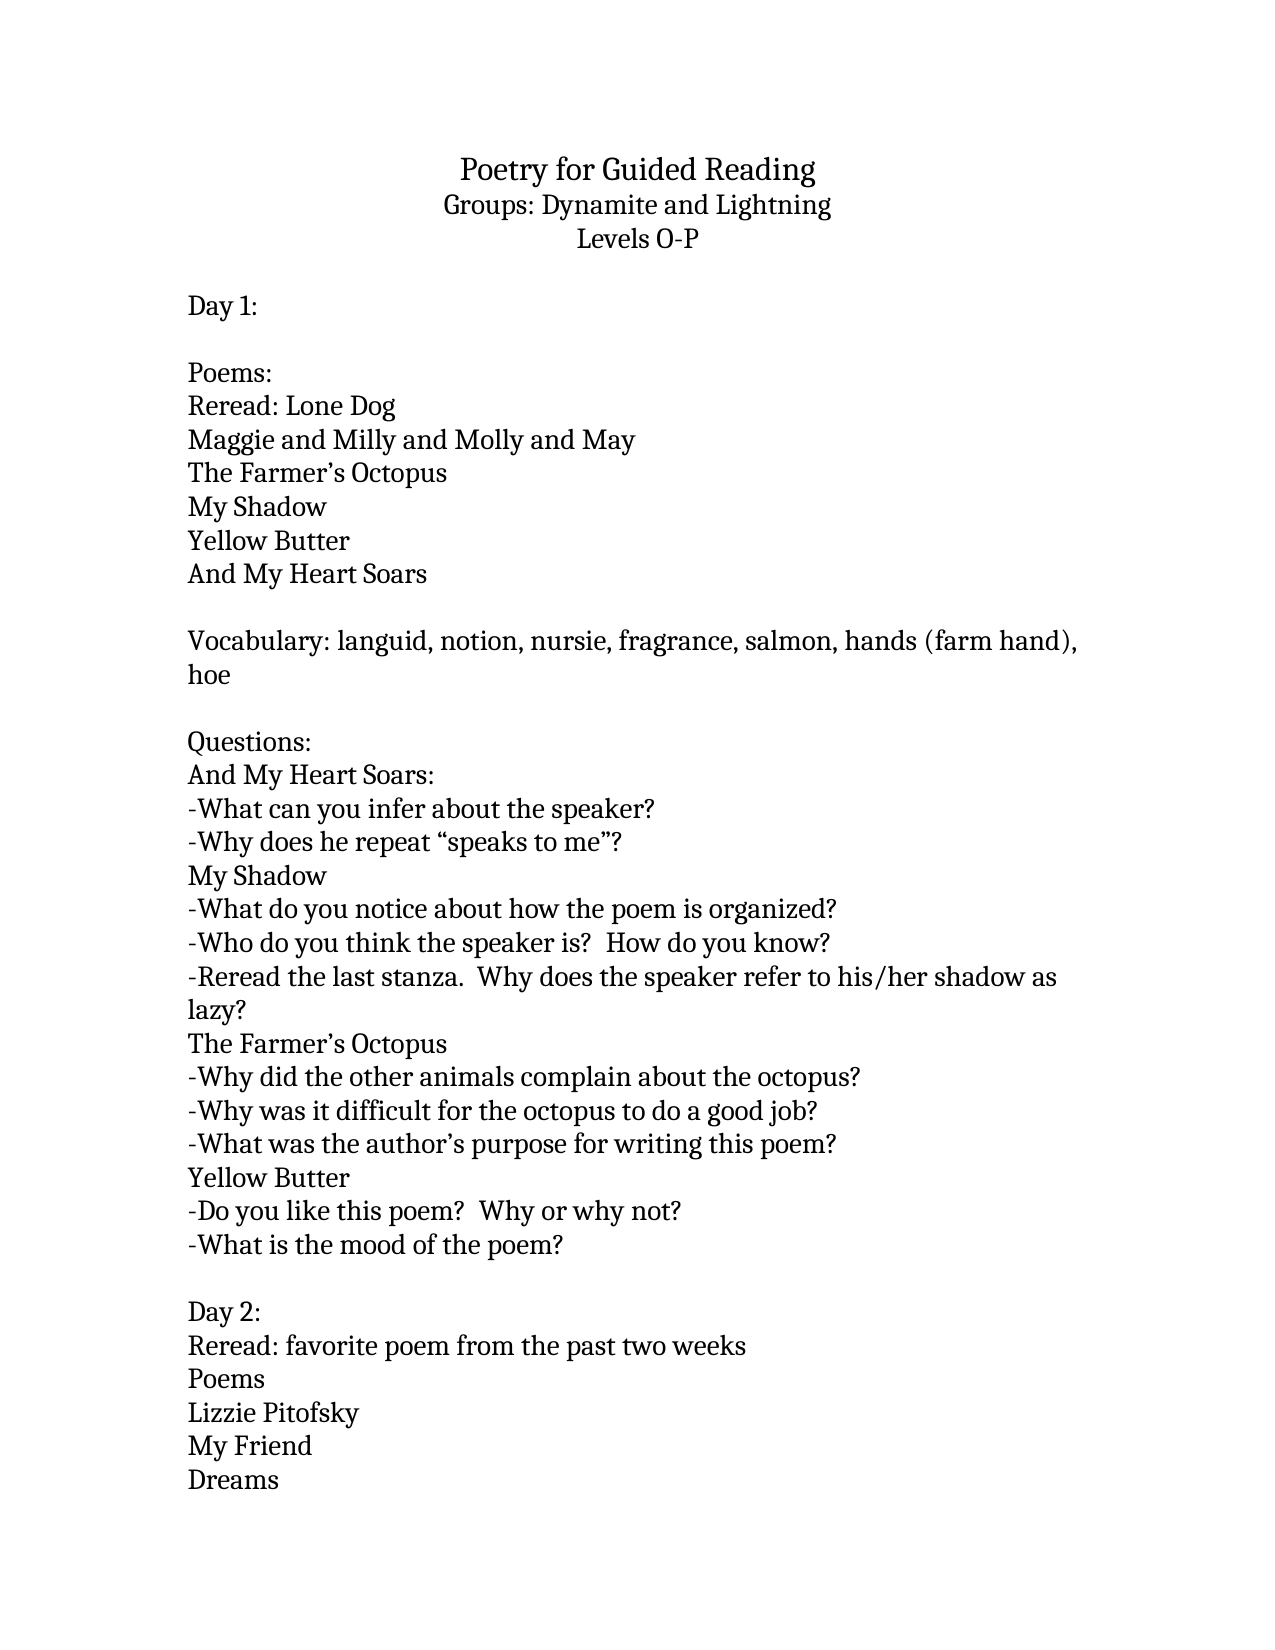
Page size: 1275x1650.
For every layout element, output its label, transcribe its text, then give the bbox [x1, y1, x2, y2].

text Levels O-P [187, 222, 1087, 255]
text -What do you notice about how the poem is organized? [187, 893, 1087, 926]
text Poetry for Guided Reading [187, 150, 1087, 188]
text The Farmer’s Octopus [187, 457, 1087, 490]
text -What is the mood of the poem? [187, 1228, 1087, 1262]
text Day 2: [187, 1295, 1087, 1329]
text Reread: favorite poem from the past two weeks [187, 1329, 1087, 1362]
text Yellow Butter [187, 524, 1087, 557]
text My Shadow [187, 859, 1087, 893]
text Lizzie Pitofsky [187, 1396, 1087, 1429]
text And My Heart Soars [187, 557, 1087, 591]
text Questions: [187, 725, 1087, 758]
text Poems [187, 1362, 1087, 1396]
text My Shadow [187, 490, 1087, 524]
text Day 1: [187, 289, 1087, 322]
text Vocabulary: languid, notion, nursie, fragrance, salmon, hands (farm hand), hoe [187, 624, 1087, 691]
text My Friend [187, 1429, 1087, 1463]
text -What can you infer about the speaker? [187, 792, 1087, 826]
text Dreams [187, 1463, 1087, 1496]
text And My Heart Soars: [187, 758, 1087, 792]
text -Why did the other animals complain about the octopus? [187, 1060, 1087, 1094]
text Poems: [187, 356, 1087, 389]
text -Why was it difficult for the octopus to do a good job? [187, 1094, 1087, 1127]
text Yellow Butter [187, 1161, 1087, 1194]
text Reread: Lone Dog [187, 389, 1087, 423]
text -Do you like this poem? Why or why not? [187, 1194, 1087, 1228]
text The Farmer’s Octopus [187, 1027, 1087, 1060]
text Maggie and Milly and Molly and May [187, 423, 1087, 457]
text -What was the author’s purpose for writing this poem? [187, 1127, 1087, 1161]
text -Who do you think the speaker is? How do you know? [187, 926, 1087, 960]
text -Why does he repeat “speaks to me”? [187, 826, 1087, 859]
text -Reread the last stanza. Why does the speaker refer to his/her shadow as lazy? [187, 960, 1087, 1027]
text Groups: Dynamite and Lightning [187, 188, 1087, 222]
